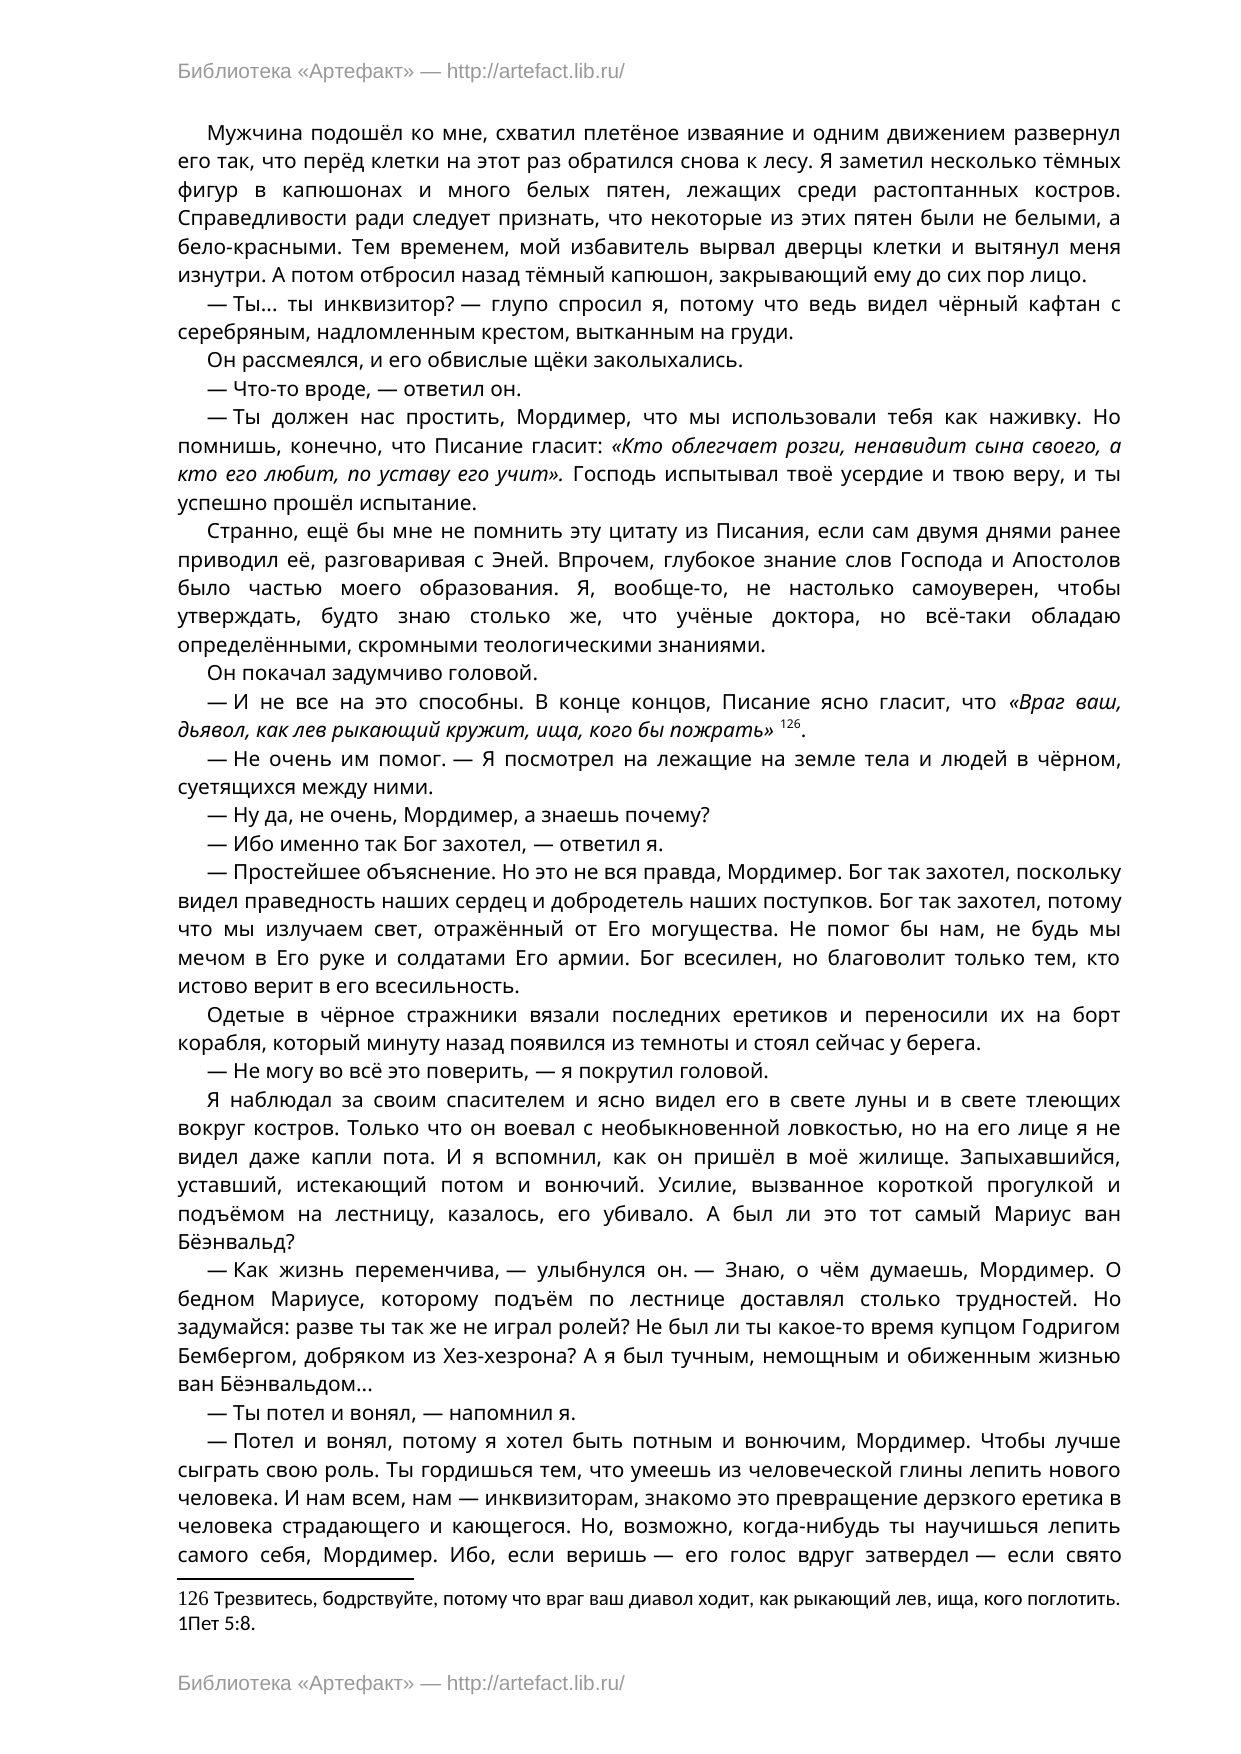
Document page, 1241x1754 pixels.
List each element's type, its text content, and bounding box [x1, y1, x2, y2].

text — Как жизнь переменчива, — улыбнулся он. — Знаю, о чём думаешь, Мордимер. О бедном Мариусе, которому подъём по лестнице доставлял столько трудностей. Но задумайся: разве ты так же не играл ролей? Не был ли ты какое-то время купцом Годригом Бембергом, добряком из Хез-хезрона? А я был тучным, немощным и обиженным жизнью ван Бёэнвальдом... [177, 1256, 1122, 1398]
text Он покачал задумчиво головой. [177, 658, 1122, 687]
text Странно, ещё бы мне не помнить эту цитату из Писания, если сам двумя днями ранее приводил её, разговаривая с Эней. Впрочем, глубокое знание слов Господа и Апостолов было частью моего образования. Я, вообще-то, не настолько самоуверен, чтобы утверждать, будто знаю столько же, что учёные доктора, но всё-таки обладаю определёнными, скромными теологическими знаниями. [177, 516, 1122, 658]
text — Ты потел и вонял, — напомнил я. [177, 1398, 1122, 1426]
text — Не могу во всё это поверить, — я покрутил головой. [177, 1057, 1122, 1085]
text — И не все на это способны. В конце концов, Писание ясно гласит, что «Враг ваш, дьявол, как лев рыкающий кружит, ища, кого бы пожрать» . [177, 687, 1122, 744]
text — Простейшее объяснение. Но это не вся правда, Мордимер. Бог так захотел, поскольку видел праведность наших сердец и добродетель наших поступков. Бог так захотел, потому что мы излучаем свет, отражённый от Его могущества. Не помог бы нам, не будь мы мечом в Его руке и солдатами Его армии. Бог всесилен, но благоволит только тем, кто истово верит в его всесильность. [177, 857, 1122, 1000]
text Одетые в чёрное стражники вязали последних еретиков и переносили их на борт корабля, который минуту назад появился из темноты и стоял сейчас у берега. [177, 1000, 1122, 1057]
text Мужчина подошёл ко мне, схватил плетёное изваяние и одним движением развернул его так, что перёд клетки на этот раз обратился снова к лесу. Я заметил несколько тёмных фигур в капюшонах и много белых пятен, лежащих среди растоптанных костров. Справедливости ради следует признать, что некоторые из этих пятен были не белыми, а бело-красными. Тем временем, мой избавитель вырвал дверцы клетки и вытянул меня изнутри. А потом отбросил назад тёмный капюшон, закрывающий ему до сих пор лицо. [177, 118, 1122, 289]
text — Что-то вроде, — ответил он. [177, 374, 1122, 402]
text Он рассмеялся, и его обвислые щёки заколыхались. [177, 346, 1122, 374]
text — Не очень им помог. — Я посмотрел на лежащие на земле тела и людей в чёрном, суетящихся между ними. [177, 744, 1122, 801]
text — Ты... ты инквизитор? — глупо спросил я, потому что ведь видел чёрный кафтан с серебряным, надломленным крестом, вытканным на груди. [177, 289, 1122, 346]
text Я наблюдал за своим спасителем и ясно видел его в свете луны и в свете тлеющих вокруг костров. Только что он воевал с необыкновенной ловкостью, но на его лице я не видел даже капли пота. И я вспомнил, как он пришёл в моё жилище. Запыхавшийся, уставший, истекающий потом и вонючий. Усилие, вызванное короткой прогулкой и подъёмом на лестницу, казалось, его убивало. А был ли это тот самый Мариус ван Бёэнвальд? [177, 1085, 1122, 1256]
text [177, 1426, 1122, 1568]
text — Ибо именно так Бог захотел, — ответил я. [177, 829, 1122, 857]
text — Ну да, не очень, Мордимер, а знаешь почему? [177, 801, 1122, 829]
text — Ты должен нас простить, Мордимер, что мы использовали тебя как наживку. Но помнишь, конечно, что Писание гласит: «Кто облегчает розги, ненавидит сына своего, а кто его любит, по уставу его учит». Господь испытывал твоё усердие и твою веру, и ты успешно прошёл испытание. [177, 402, 1122, 516]
